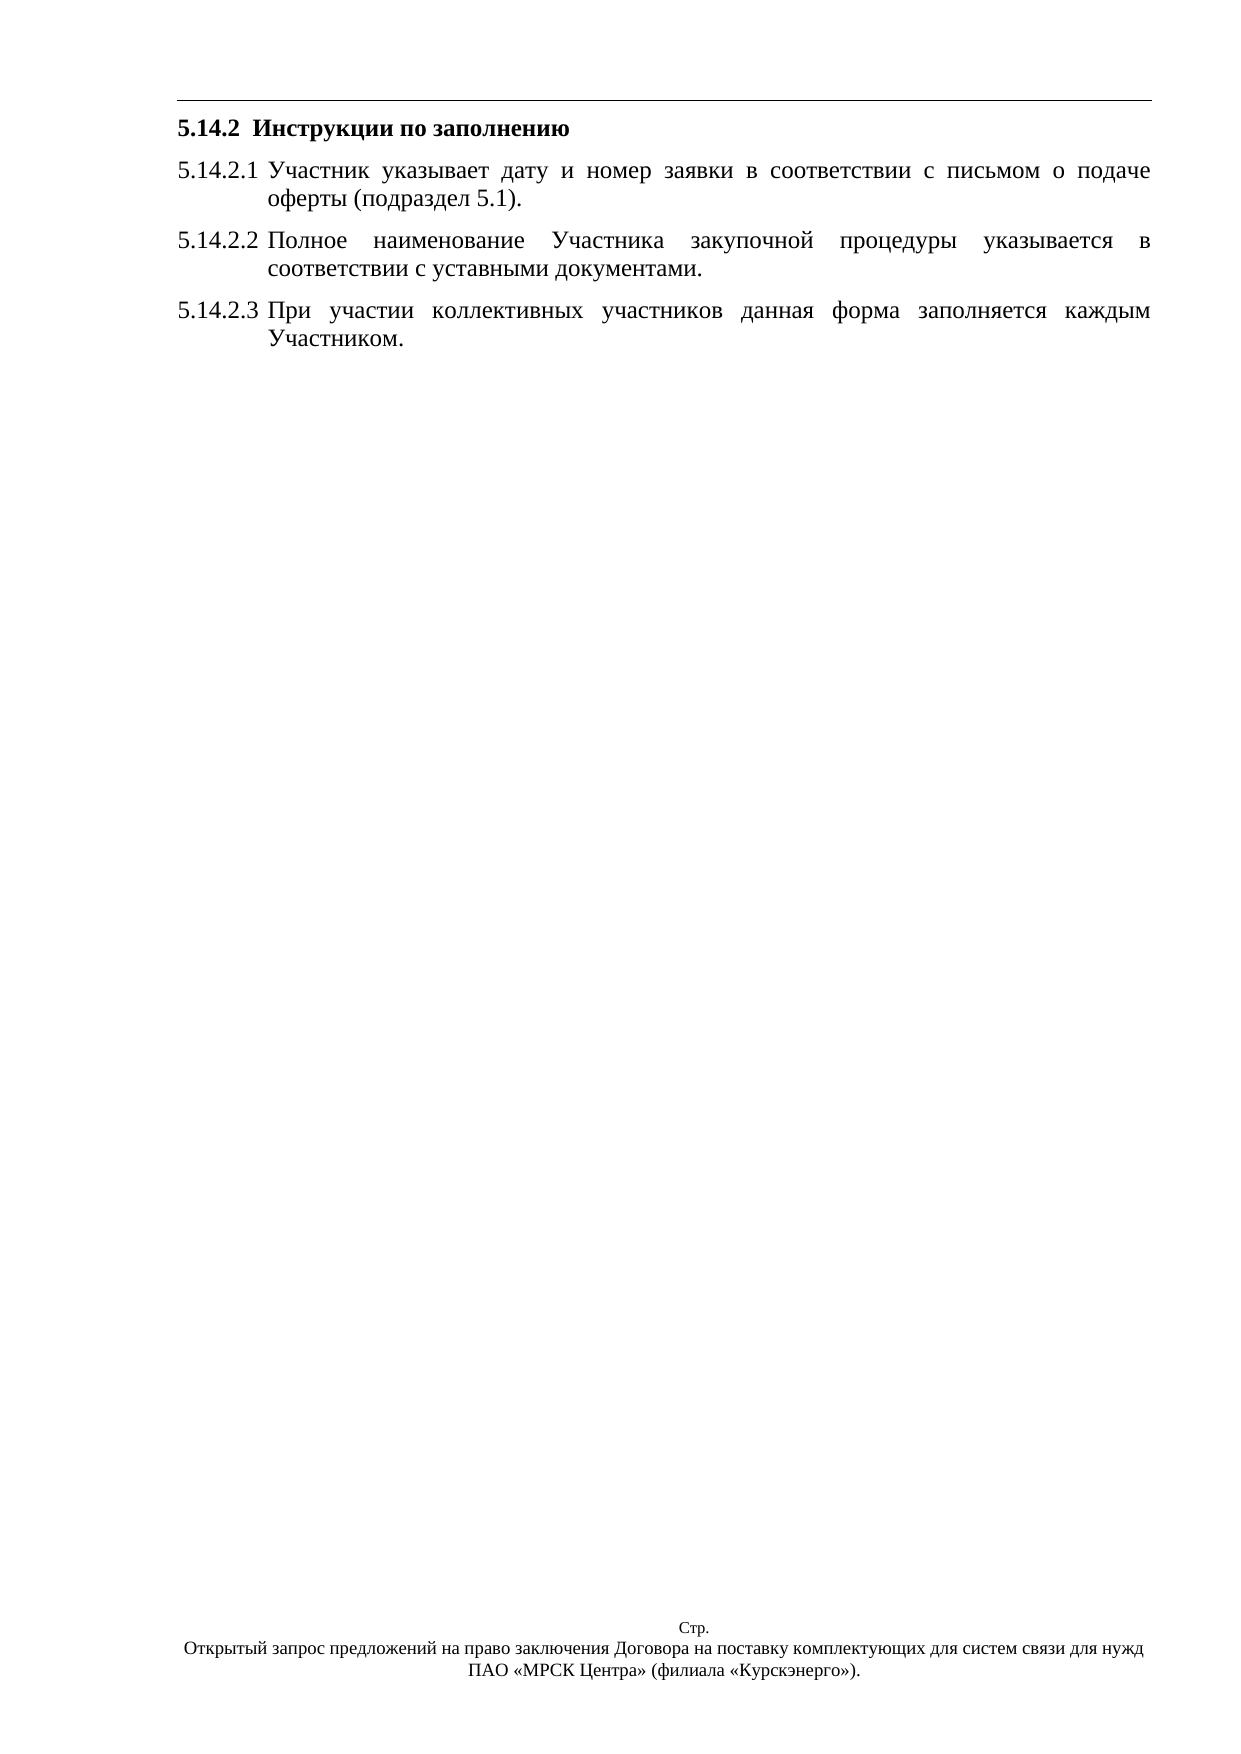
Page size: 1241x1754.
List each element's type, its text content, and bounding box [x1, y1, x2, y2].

list Полное наименование Участника закупочной процедуры указывается в соответствии с уставными документами. [177, 225, 1152, 282]
subtitle Инструкции по заполнению [177, 113, 1152, 142]
list При участии коллективных участников данная форма заполняется каждым Участником. [177, 295, 1152, 352]
list Участник указывает дату и номер заявки в соответствии с письмом о подаче оферты (подраздел 5.1). [177, 155, 1152, 212]
